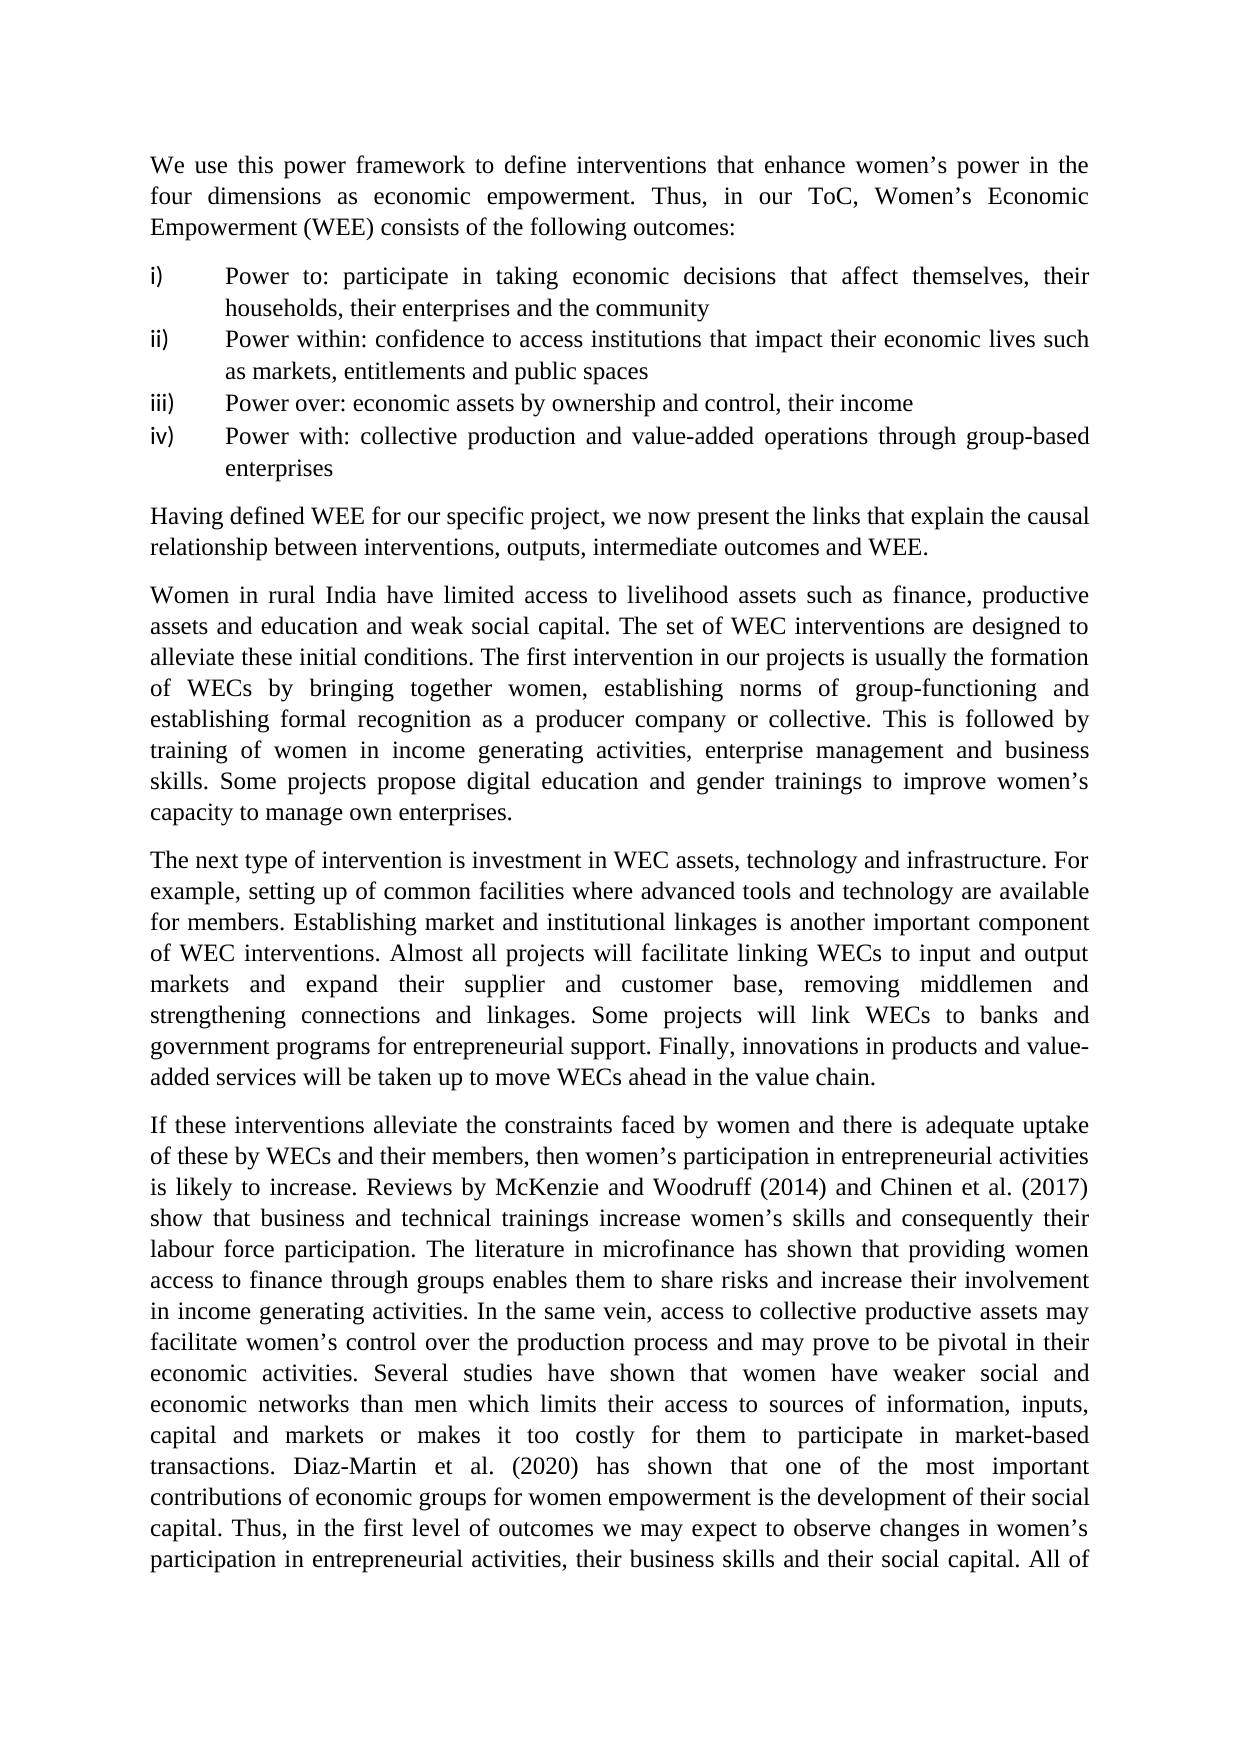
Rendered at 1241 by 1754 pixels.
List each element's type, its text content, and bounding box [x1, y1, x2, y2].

list Power with: collective production and value-added operations through group-based enterprises [150, 420, 1090, 482]
list Power over: economic assets by ownership and control, their income [150, 387, 1090, 418]
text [150, 1110, 1090, 1573]
text The next type of intervention is investment in WEC assets, technology and infrastructure. For example, setting up of common facilities where advanced tools and technology are available for members. Establishing market and institutional linkages is another important component of WEC interventions. Almost all projects will facilitate linking WECs to input and output markets and expand their supplier and customer base, removing middlemen and strengthening connections and linkages. Some projects will link WECs to banks and government programs for entrepreneurial support. Finally, innovations in products and value-added services will be taken up to move WECs ahead in the value chain. [150, 845, 1090, 1091]
text Women in rural India have limited access to livelihood assets such as finance, productive assets and education and weak social capital. The set of WEC interventions are designed to alleviate these initial conditions. The first intervention in our projects is usually the formation of WECs by bringing together women, establishing norms of group-functioning and establishing formal recognition as a producer company or collective. This is followed by training of women in income generating activities, enterprise management and business skills. Some projects propose digital education and gender trainings to improve women’s capacity to manage own enterprises. [150, 580, 1090, 826]
list Power to: participate in taking economic decisions that affect themselves, their households, their enterprises and the community [150, 260, 1090, 321]
list Power within: confidence to access institutions that impact their economic lives such as markets, entitlements and public spaces [150, 324, 1090, 385]
text Having defined WEE for our specific project, we now present the links that explain the causal relationship between interventions, outputs, intermediate outcomes and WEE. [150, 501, 1090, 561]
text We use this power framework to define interventions that enhance women’s power in the four dimensions as economic empowerment. Thus, in our ToC, Women’s Economic Empowerment (WEE) consists of the following outcomes: [150, 150, 1090, 241]
